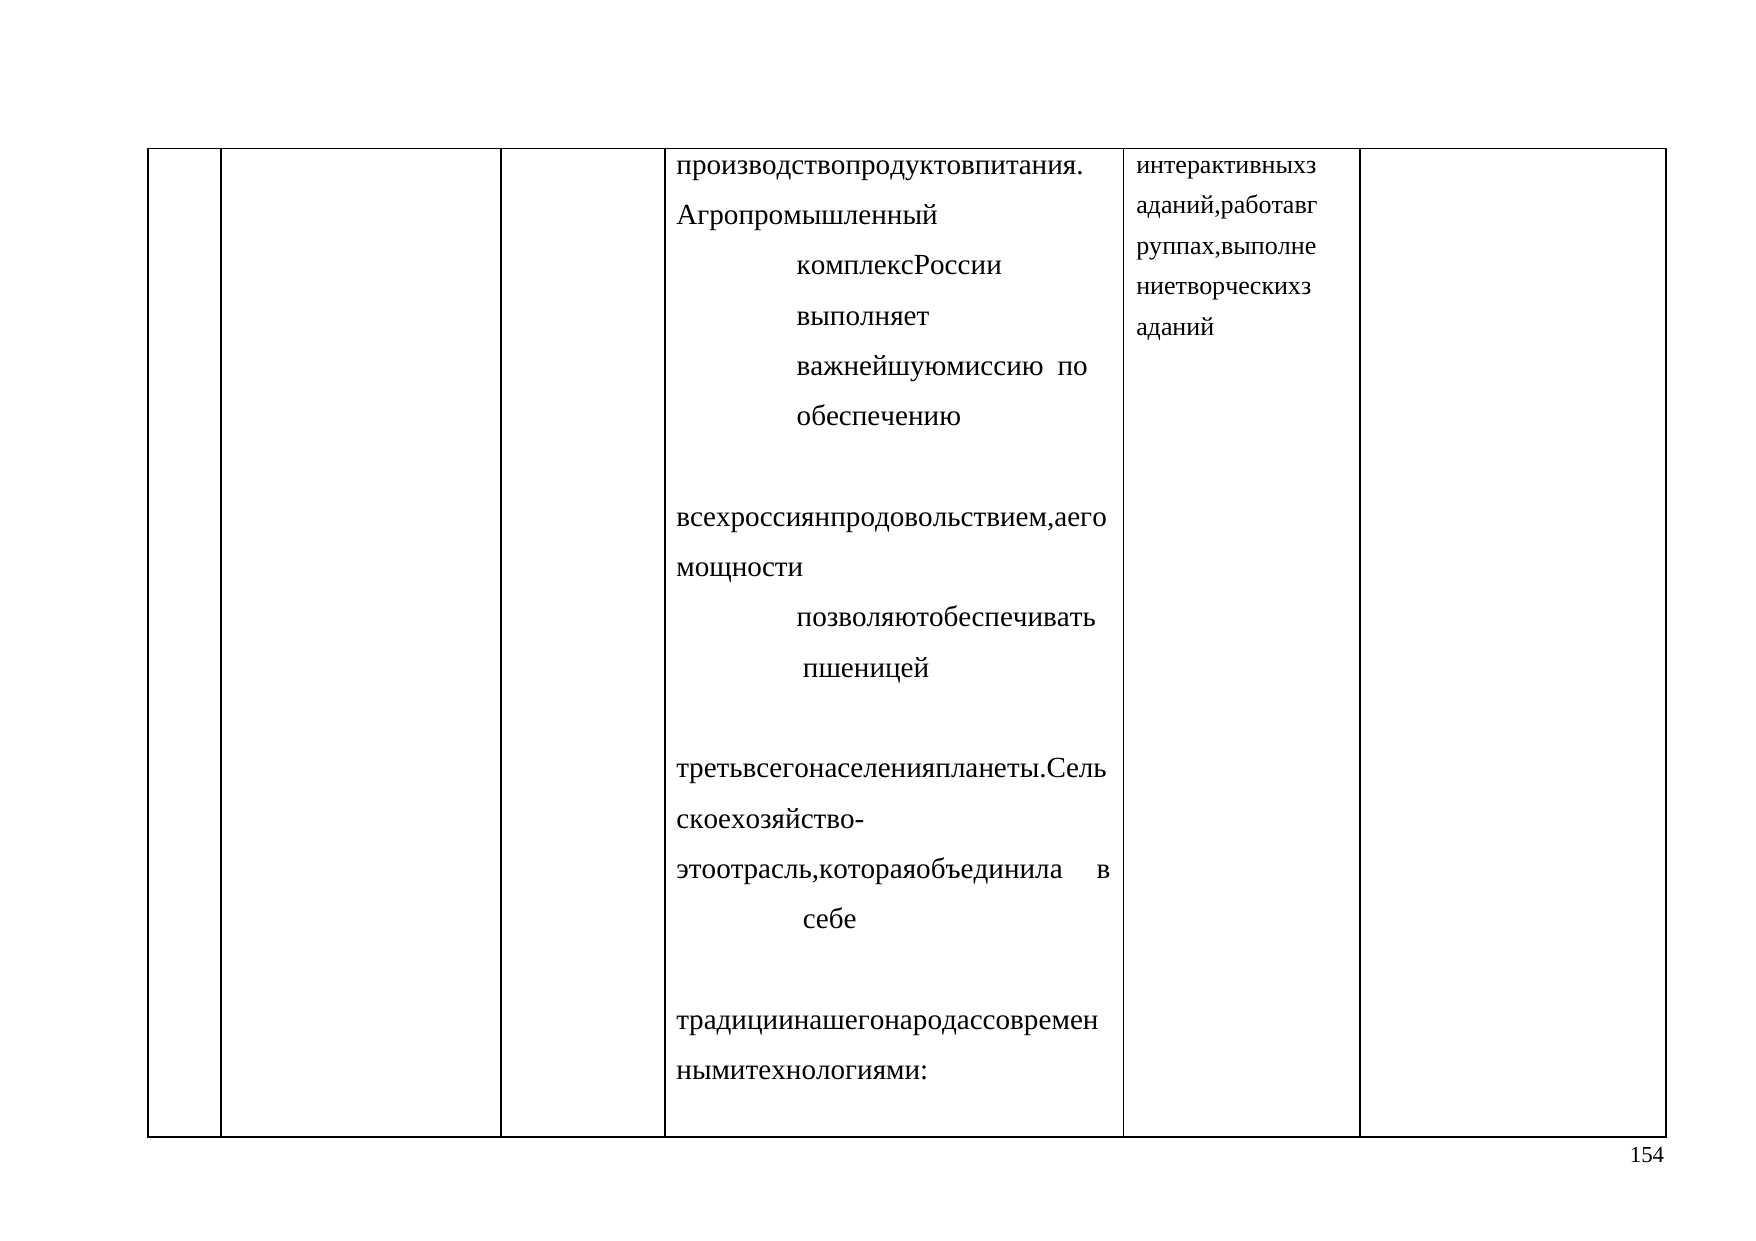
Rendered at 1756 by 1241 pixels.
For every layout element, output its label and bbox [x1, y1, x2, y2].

table_header [502, 149, 664, 1136]
table_header [666, 149, 1123, 1136]
table_header [149, 149, 220, 1136]
table_header [1361, 149, 1665, 1136]
table_header [222, 149, 500, 1136]
table_header [1124, 149, 1359, 1136]
